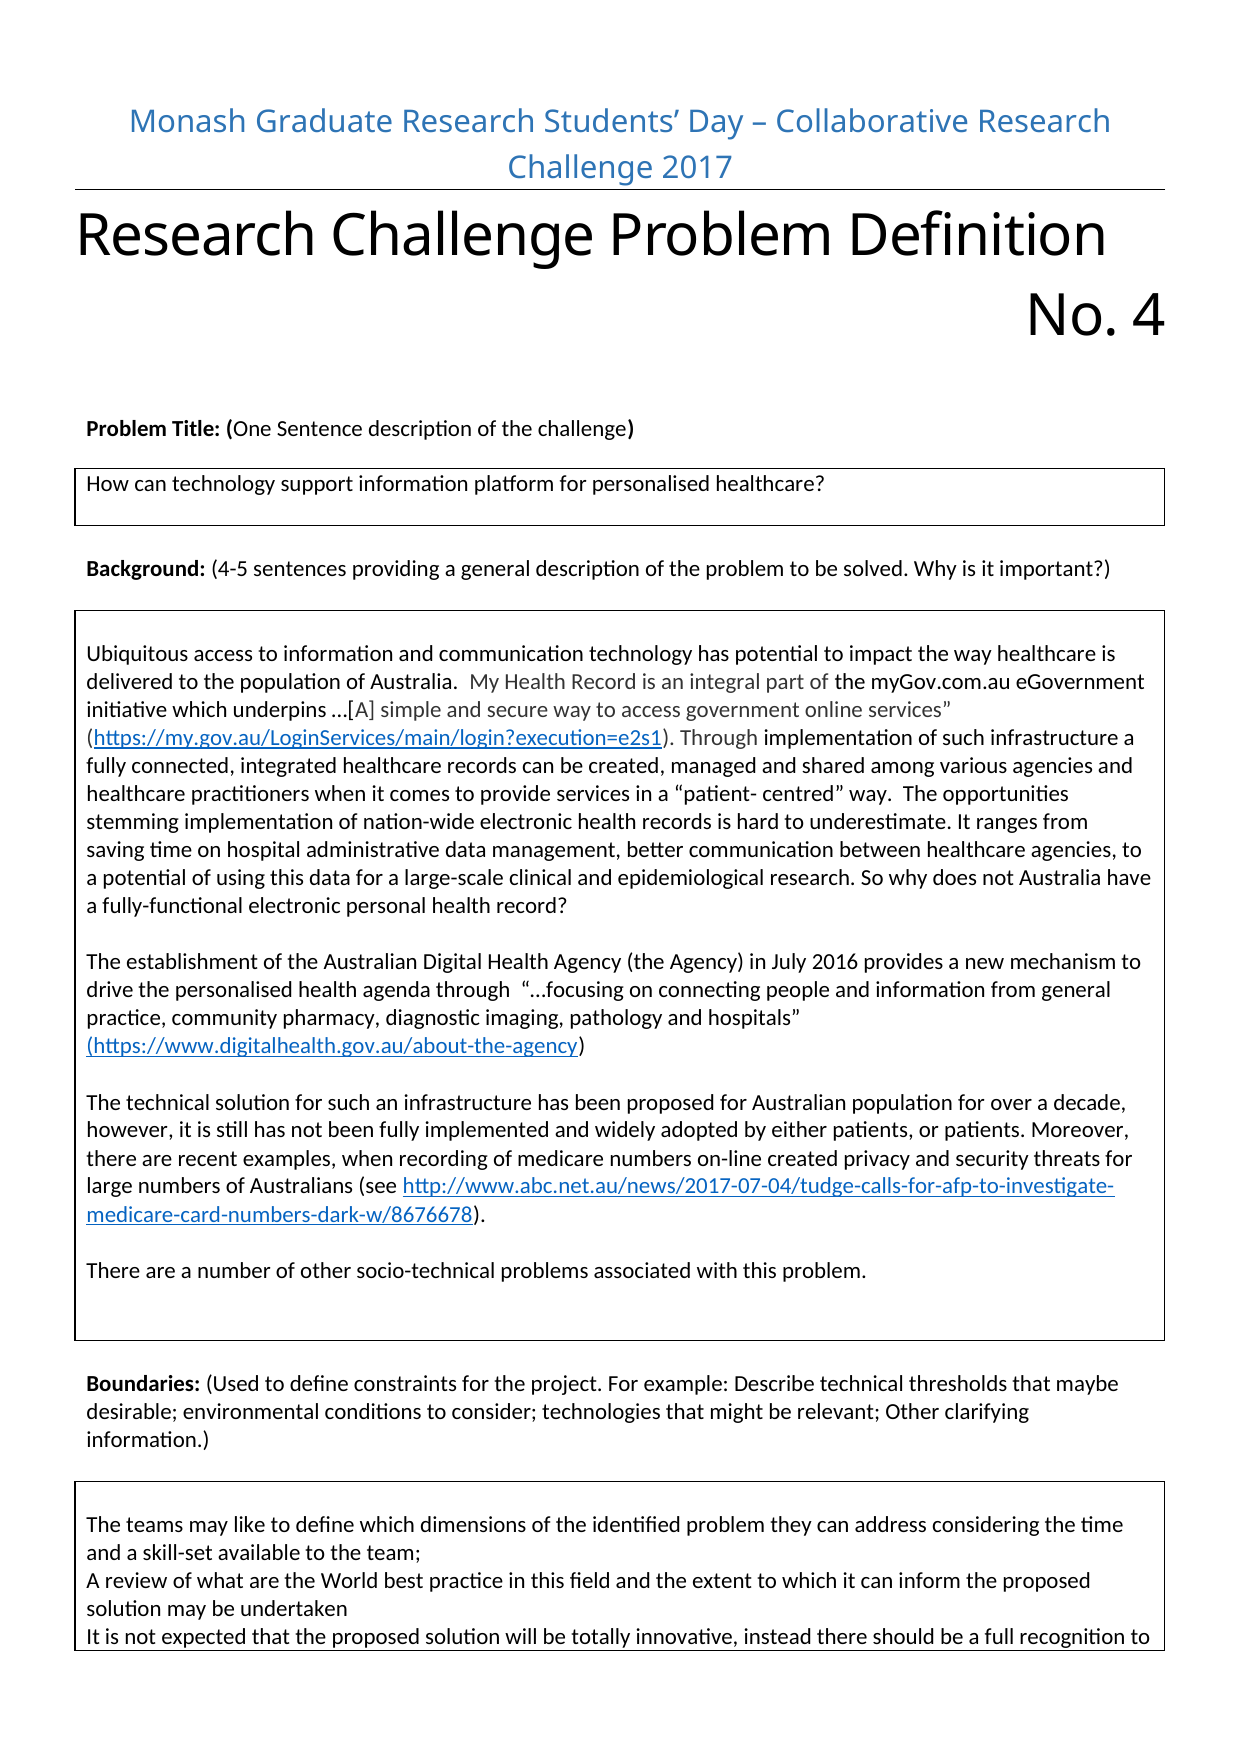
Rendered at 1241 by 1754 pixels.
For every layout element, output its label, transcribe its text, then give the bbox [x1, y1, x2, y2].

table_cell Ubiquitous access to information and communication technology has potential to impact the way healthcare is delivered to the population of Australia. My Health Record is an integral part of the myGov.com.au eGovernment initiative which underpins …[A] simple and secure way to access government online services” (https://my.gov.au/LoginServices/main/login?execution=e2s1). Through implementation of such infrastructure a fully connected, integrated healthcare records can be created, managed and shared among various agencies and healthcare practitioners when it comes to provide services in a “patient- centred” way. The opportunities stemming implementation of nation-wide electronic health records is hard to underestimate. It ranges from saving time on hospital administrative data management, better communication between healthcare agencies, to a potential of using this data for a large-scale clinical and epidemiological research. So why does not Australia have a fully-functional electronic personal health record? The establishment of the Australian Digital Health Agency (the Agency) in July 2016 provides a new mechanism to drive the personalised health agenda through “…focusing on connecting people and information from general practice, community pharmacy, diagnostic imaging, pathology and hospitals” (https://www.digitalhealth.gov.au/about-the-agency) The technical solution for such an infrastructure has been proposed for Australian population for over a decade, however, it is still has not been fully implemented and widely adopted by either patients, or patients. Moreover, there are recent examples, when recording of medicare numbers on-line created privacy and security threats for large numbers of Australians (see http://www.abc.net.au/news/2017-07-04/tudge-calls-for-afp-to-investigate-medicare-card-numbers-dark-w/8676678). There are a number of other socio-technical problems associated with this problem. [76, 611, 1164, 1340]
table_header Problem Title: (One Sentence description of the challenge) [75, 414, 1164, 468]
table_cell Boundaries: (Used to define constraints for the project. For example: Describe technical thresholds that maybe desirable; environmental conditions to consider; technologies that might be relevant; Other clarifying information.) [75, 1341, 1164, 1481]
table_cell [76, 1482, 1164, 1650]
table_cell How can technology support information platform for personalised healthcare? [76, 469, 1164, 525]
table_cell Background: (4-5 sentences providing a general description of the problem to be solved. Why is it important?) [75, 526, 1164, 610]
text Research Challenge Problem Definition No. 4 [75, 193, 1165, 352]
